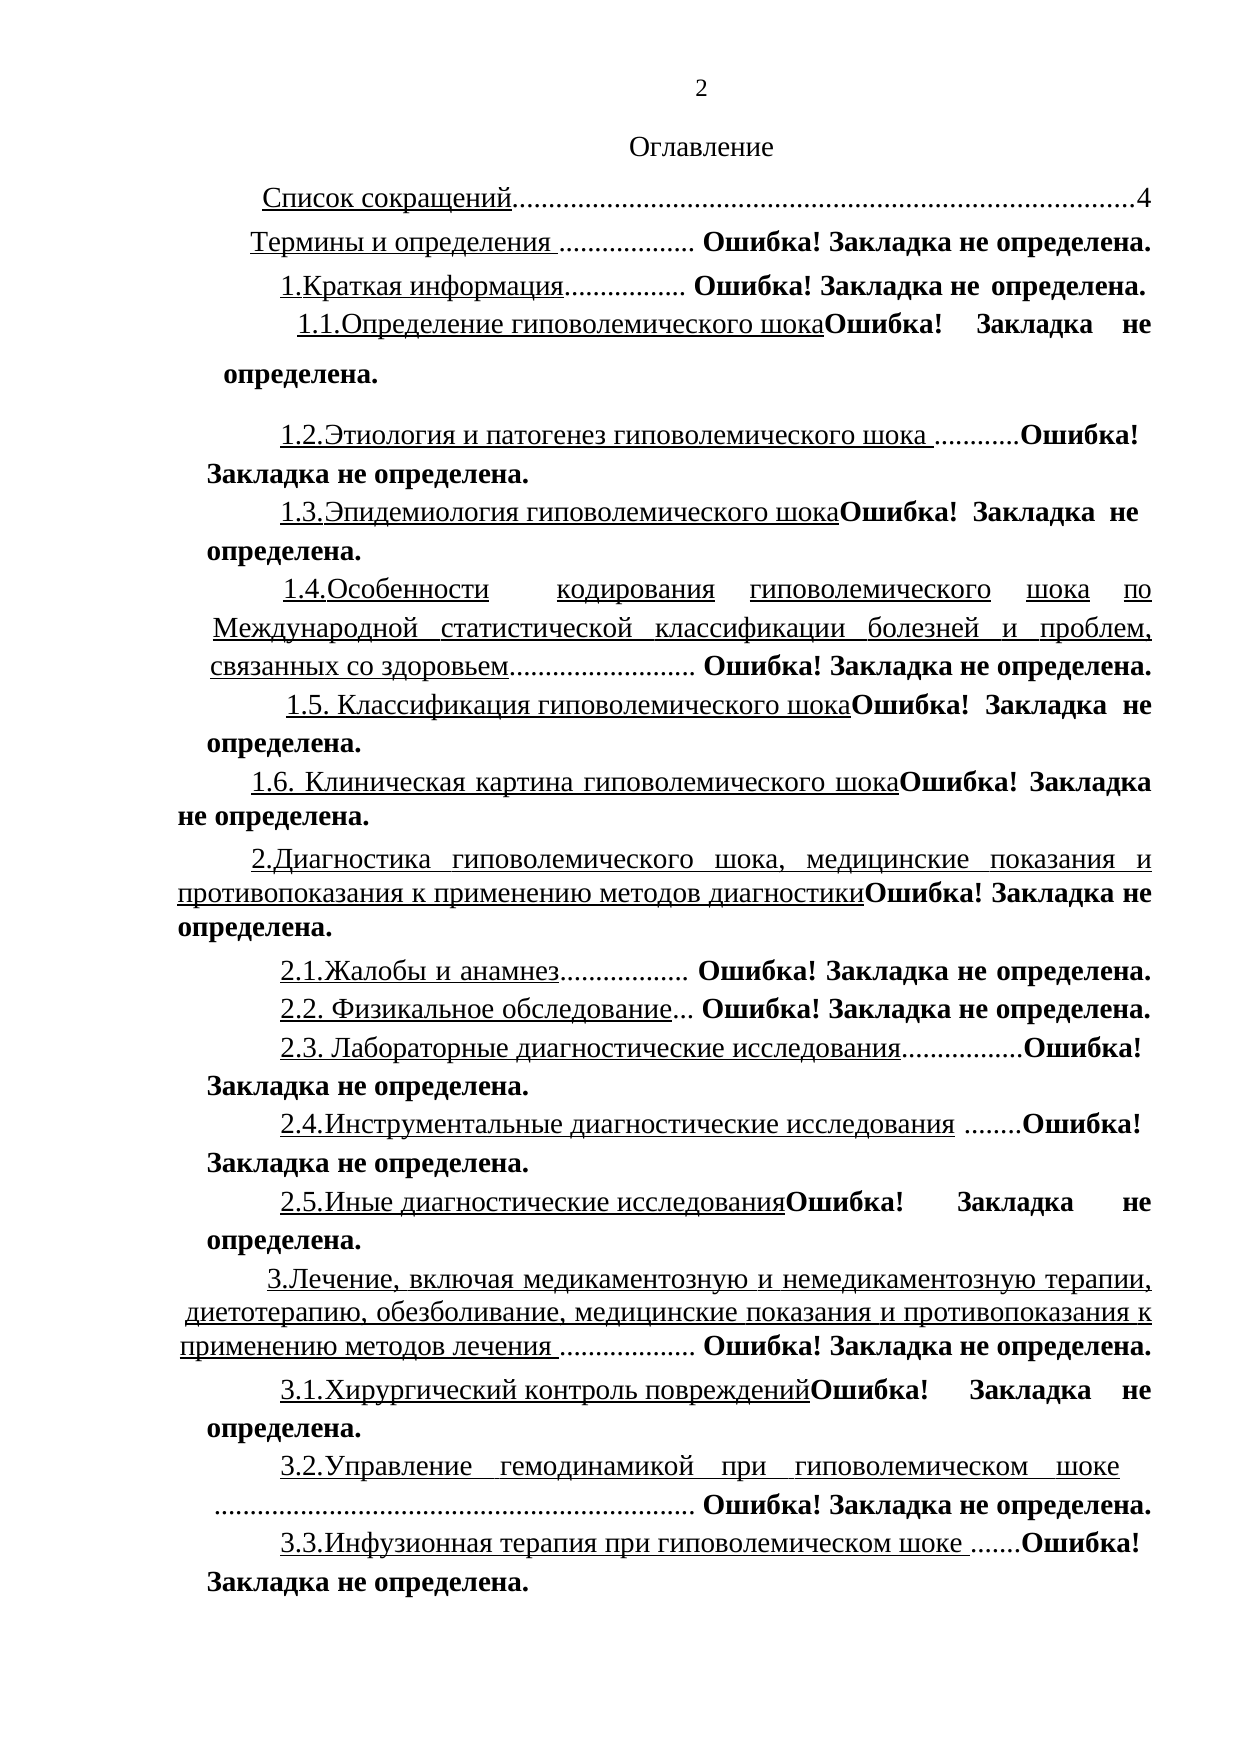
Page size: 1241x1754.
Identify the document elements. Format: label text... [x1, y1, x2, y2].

list Краткая информация................. Ошибка! Закладка не определена. [177, 268, 1163, 301]
list Инфузионная терапия при гиповолемическом шоке .......Ошибка! [280, 1526, 1163, 1559]
list Управление гемодинамикой при гиповолемическом шоке [280, 1448, 1163, 1482]
list Диагностика гиповолемического шока, медицинские показания и противопоказания к применению методов диагностикиОшибка! Закладка не определена. [177, 842, 1152, 942]
list Особенности кодирования гиповолемического шока по Международной статистической классификации болезней и проблем, связанных со здоровьем.......................... Ошибка! Закладка не определена. 1.5. Классификация гиповолемического шокаОшибка! Закладка не [206, 571, 1152, 721]
subtitle Закладка не определена. [206, 1564, 1163, 1598]
list Эпидемиология гиповолемического шокаОшибка! Закладка не определена. [206, 494, 1152, 566]
list Лечение, включая медикаментозную и немедикаментозную терапии, диетотерапию, обезболивание, медицинские показания и противопоказания к применению методов лечения ................... Ошибка! Закладка не определена. [177, 1261, 1152, 1361]
subtitle Закладка не определена. [206, 1068, 1163, 1102]
list Иные диагностические исследованияОшибка! Закладка не определена. [206, 1184, 1152, 1256]
text Термины и определения ................... Ошибка! Закладка не определена. [167, 224, 1151, 257]
list Хирургический контроль поврежденийОшибка! Закладка не определена. [206, 1372, 1152, 1443]
text ................................................................... Ошибка! Закладка не определена. [167, 1487, 1151, 1520]
subtitle Закладка не определена. [206, 456, 1163, 489]
subtitle определена. [206, 726, 1163, 759]
text Оглавление [240, 129, 1163, 163]
text Список сокращений 4 [177, 180, 1151, 213]
list Определение гиповолемического шокаОшибка! Закладка не определена. [223, 306, 1152, 390]
subtitle Закладка не определена. [206, 1145, 1163, 1179]
text 1.6. Клиническая картина гиповолемического шокаОшибка! Закладка не определена. [177, 764, 1152, 831]
list Этиология и патогенез гиповолемического шока ............Ошибка! [280, 417, 1163, 451]
list Жалобы и анамнез.................. Ошибка! Закладка не определена. 2.2. Физикальное обследование... Ошибка! Закладка не определена. 2.3. Лабораторные диагностические исследования.................Ошибка! [280, 953, 1151, 1063]
list Инструментальные диагностические исследования ........Ошибка! [206, 1107, 1163, 1140]
